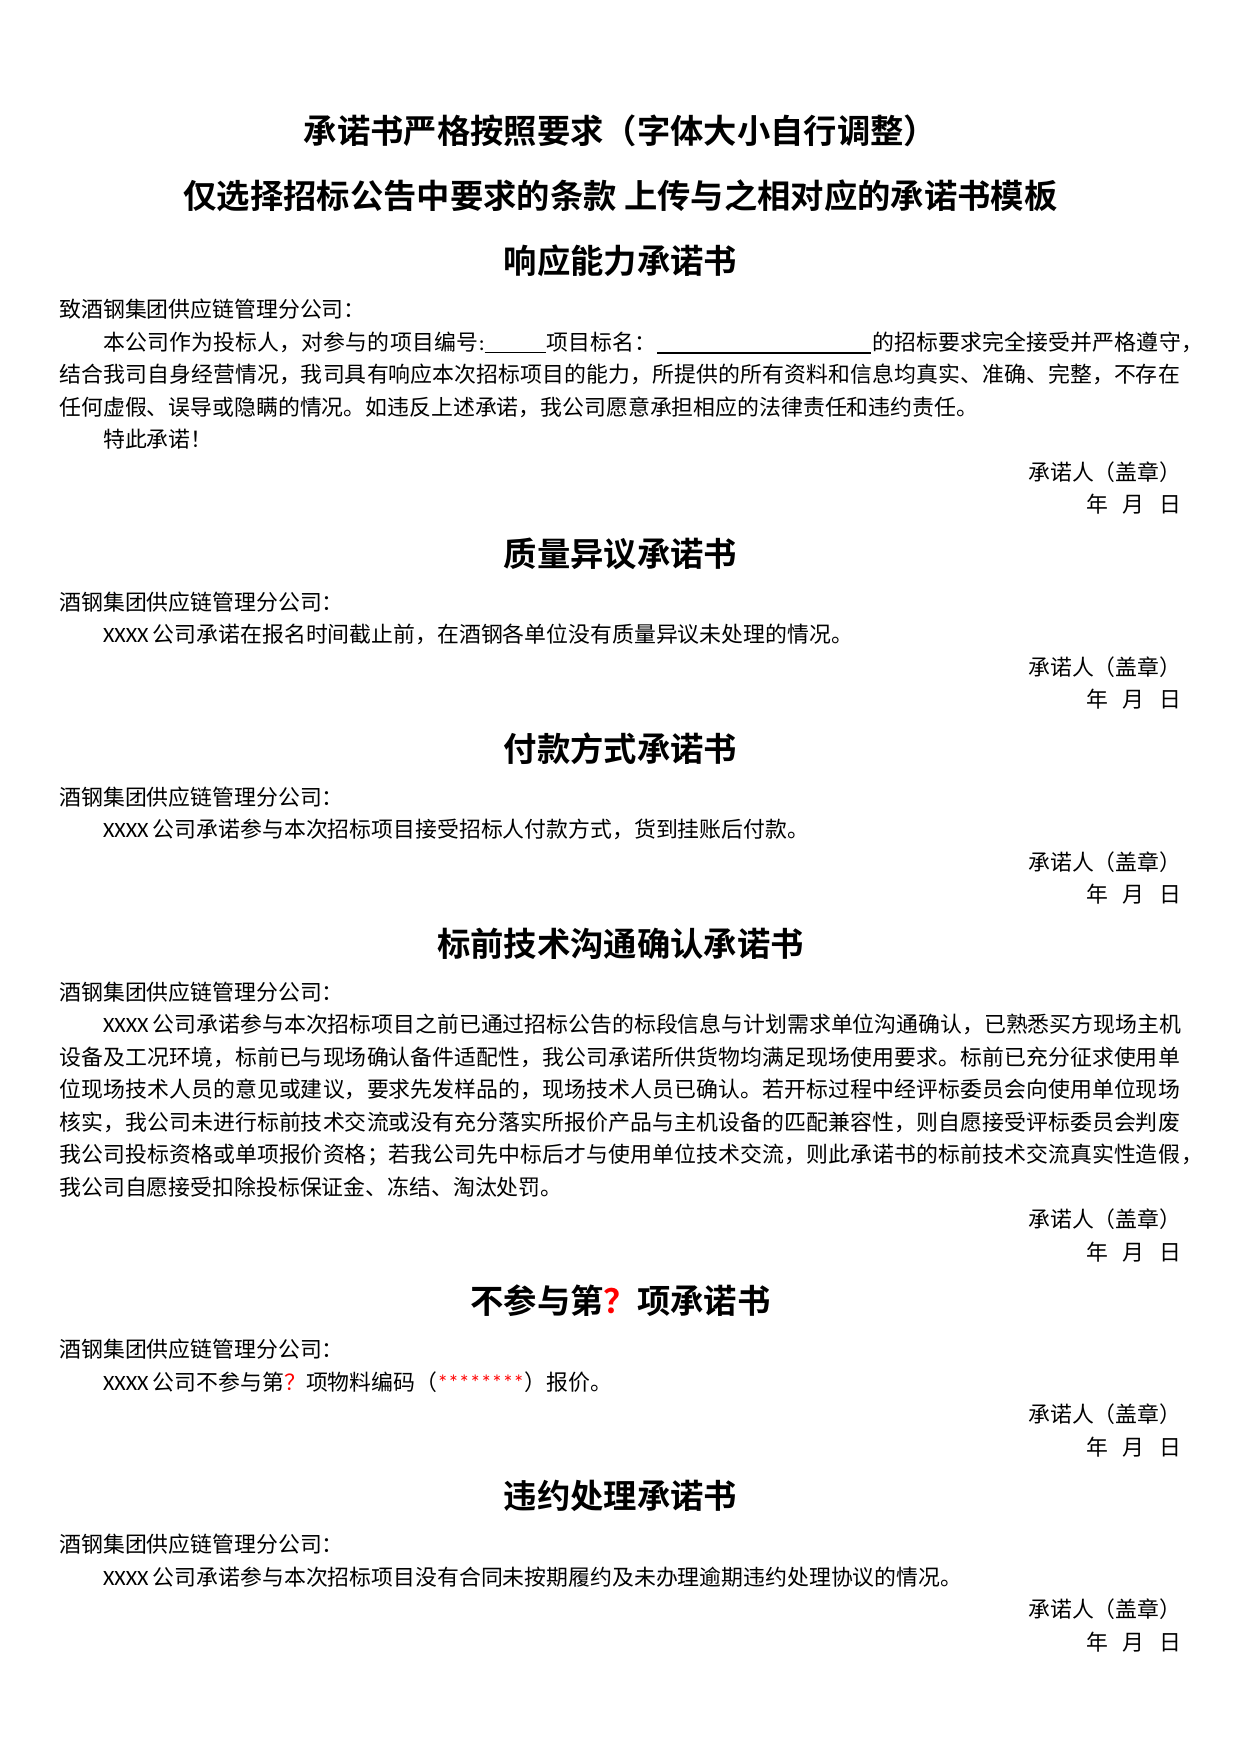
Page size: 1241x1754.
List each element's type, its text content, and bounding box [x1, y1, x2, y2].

text 响应能力承诺书 [59, 227, 1181, 292]
text XXXX公司承诺参与本次招标项目之前已通过招标公告的标段信息与计划需求单位沟通确认，已熟悉买方现场主机设备及工况环境，标前已与现场确认备件适配性，我公司承诺所供货物均满足现场使用要求。标前已充分征求使用单位现场技术人员的意见或建议，要求先发样品的，现场技术人员已确认。若开标过程中经评标委员会向使用单位现场核实，我公司未进行标前技术交流或没有充分落实所报价产品与主机设备的匹配兼容性，则自愿接受评标委员会判废我公司投标资格或单项报价资格；若我公司先中标后才与使用单位技术交流，则此承诺书的标前技术交流真实性造假，我公司自愿接受扣除投标保证金、冻结、淘汰处罚。 [59, 1007, 1181, 1202]
text 年 月 日 [59, 682, 1181, 714]
text XXXX公司承诺参与本次招标项目没有合同未按期履约及未办理逾期违约处理协议的情况。 [59, 1559, 1181, 1592]
text 酒钢集团供应链管理分公司： [59, 1527, 1181, 1559]
text 酒钢集团供应链管理分公司： [59, 584, 1181, 617]
text 年 月 日 [59, 1429, 1181, 1462]
text 承诺人（盖章） [59, 649, 1181, 682]
text 本公司作为投标人，对参与的项目编号: 项目标名： 的招标要求完全接受并严格遵守，结合我司自身经营情况，我司具有响应本次招标项目的能力，所提供的所有资料和信息均真实、准确、完整，不存在任何虚假、误导或隐瞒的情况。如违反上述承诺，我公司愿意承担相应的法律责任和违约责任。 [59, 324, 1181, 422]
text 违约处理承诺书 [59, 1462, 1181, 1527]
text 质量异议承诺书 [59, 519, 1181, 584]
text 酒钢集团供应链管理分公司： [59, 779, 1181, 812]
text 特此承诺！ [59, 422, 1181, 454]
text XXXX公司承诺在报名时间截止前，在酒钢各单位没有质量异议未处理的情况。 [59, 617, 1181, 649]
text 年 月 日 [59, 487, 1181, 519]
text 承诺人（盖章） [59, 844, 1181, 877]
text 仅选择招标公告中要求的条款 上传与之相对应的承诺书模板 [59, 162, 1181, 227]
text XXXX公司不参与第？项物料编码（********）报价。 [59, 1364, 1181, 1397]
text 承诺书严格按照要求（字体大小自行调整） [59, 97, 1181, 162]
text 承诺人（盖章） [59, 1202, 1181, 1234]
text 承诺人（盖章） [59, 1592, 1181, 1624]
text 付款方式承诺书 [59, 714, 1181, 779]
text 承诺人（盖章） [59, 454, 1181, 487]
text 酒钢集团供应链管理分公司： [59, 974, 1181, 1007]
text 承诺人（盖章） [59, 1397, 1181, 1429]
text 酒钢集团供应链管理分公司： [59, 1332, 1181, 1364]
text 年 月 日 [59, 877, 1181, 909]
text XXXX公司承诺参与本次招标项目接受招标人付款方式，货到挂账后付款。 [59, 812, 1181, 844]
text 标前技术沟通确认承诺书 [59, 909, 1181, 974]
text 年 月 日 [59, 1624, 1181, 1657]
text 年 月 日 [59, 1234, 1181, 1267]
text 不参与第？项承诺书 [59, 1267, 1181, 1332]
text 致酒钢集团供应链管理分公司： [59, 292, 1181, 324]
